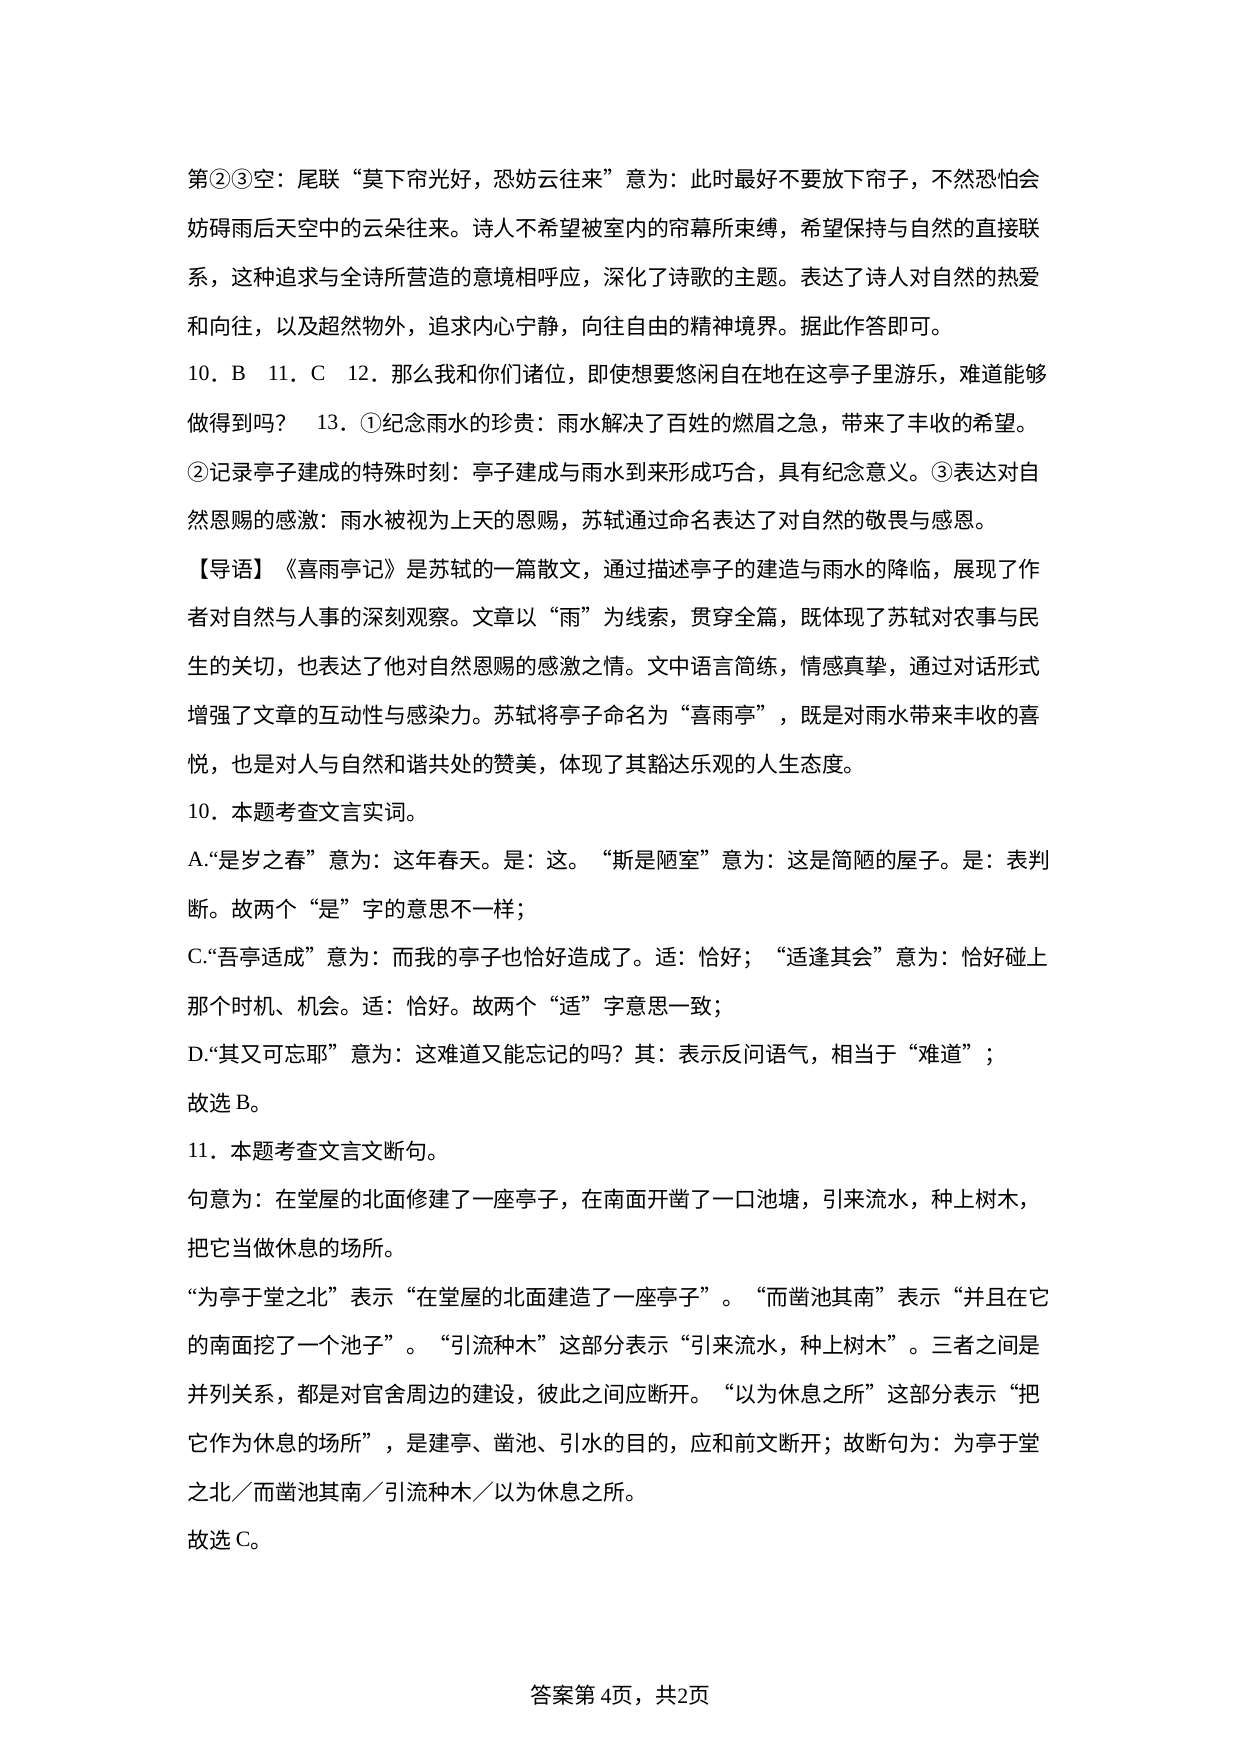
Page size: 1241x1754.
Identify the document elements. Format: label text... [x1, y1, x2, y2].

text 11．本题考查文言文断句。 [187, 1134, 1053, 1166]
text 第②③空：尾联“莫下帘光好，恐妨云往来”意为：此时最好不要放下帘子，不然恐怕会妨碍雨后天空中的云朵往来。诗人不希望被室内的帘幕所束缚，希望保持与自然的直接联系，这种追求与全诗所营造的意境相呼应，深化了诗歌的主题。表达了诗人对自然的热爱和向往，以及超然物外，追求内心宁静，向往自由的精神境界。据此作答即可。 [187, 162, 1053, 341]
text D.“其又可忘耶”意为：这难道又能忘记的吗？其：表示反问语气，相当于“难道”； [187, 1037, 1053, 1069]
text C.“吾亭适成”意为：而我的亭子也恰好造成了。适：恰好；“适逢其会”意为：恰好碰上那个时机、机会。适：恰好。故两个“适”字意思一致； [187, 940, 1053, 1021]
text 10．B 11．C 12．那么我和你们诸位，即使想要悠闲自在地在这亭子里游乐，难道能够做得到吗？ 13．①纪念雨水的珍贵：雨水解决了百姓的燃眉之急，带来了丰收的希望。②记录亭子建成的特殊时刻：亭子建成与雨水到来形成巧合，具有纪念意义。③表达对自然恩赐的感激：雨水被视为上天的恩赐，苏轼通过命名表达了对自然的敬畏与感恩。 [187, 357, 1053, 535]
text 句意为：在堂屋的北面修建了一座亭子，在南面开凿了一口池塘，引来流水，种上树木，把它当做休息的场所。 [187, 1182, 1053, 1263]
text A.“是岁之春”意为：这年春天。是：这。“斯是陋室”意为：这是简陋的屋子。是：表判断。故两个“是”字的意思不一样； [187, 843, 1053, 924]
text 【导语】《喜雨亭记》是苏轼的一篇散文，通过描述亭子的建造与雨水的降临，展现了作者对自然与人事的深刻观察。文章以“雨”为线索，贯穿全篇，既体现了苏轼对农事与民生的关切，也表达了他对自然恩赐的感激之情。文中语言简练，情感真挚，通过对话形式增强了文章的互动性与感染力。苏轼将亭子命名为“喜雨亭”，既是对雨水带来丰收的喜悦，也是对人与自然和谐共处的赞美，体现了其豁达乐观的人生态度。 [187, 551, 1053, 779]
text 故选C。 [187, 1522, 1053, 1555]
text “为亭于堂之北”表示“在堂屋的北面建造了一座亭子”。“而凿池其南”表示“并且在它的南面挖了一个池子”。“引流种木”这部分表示“引来流水，种上树木”。三者之间是并列关系，都是对官舍周边的建设，彼此之间应断开。“以为休息之所”这部分表示“把它作为休息的场所”，是建亭、凿池、引水的目的，应和前文断开；故断句为：为亭于堂之北／而凿池其南／引流种木／以为休息之所。 [187, 1279, 1053, 1507]
text 故选B。 [187, 1085, 1053, 1118]
text 10．本题考查文言实词。 [187, 794, 1053, 827]
